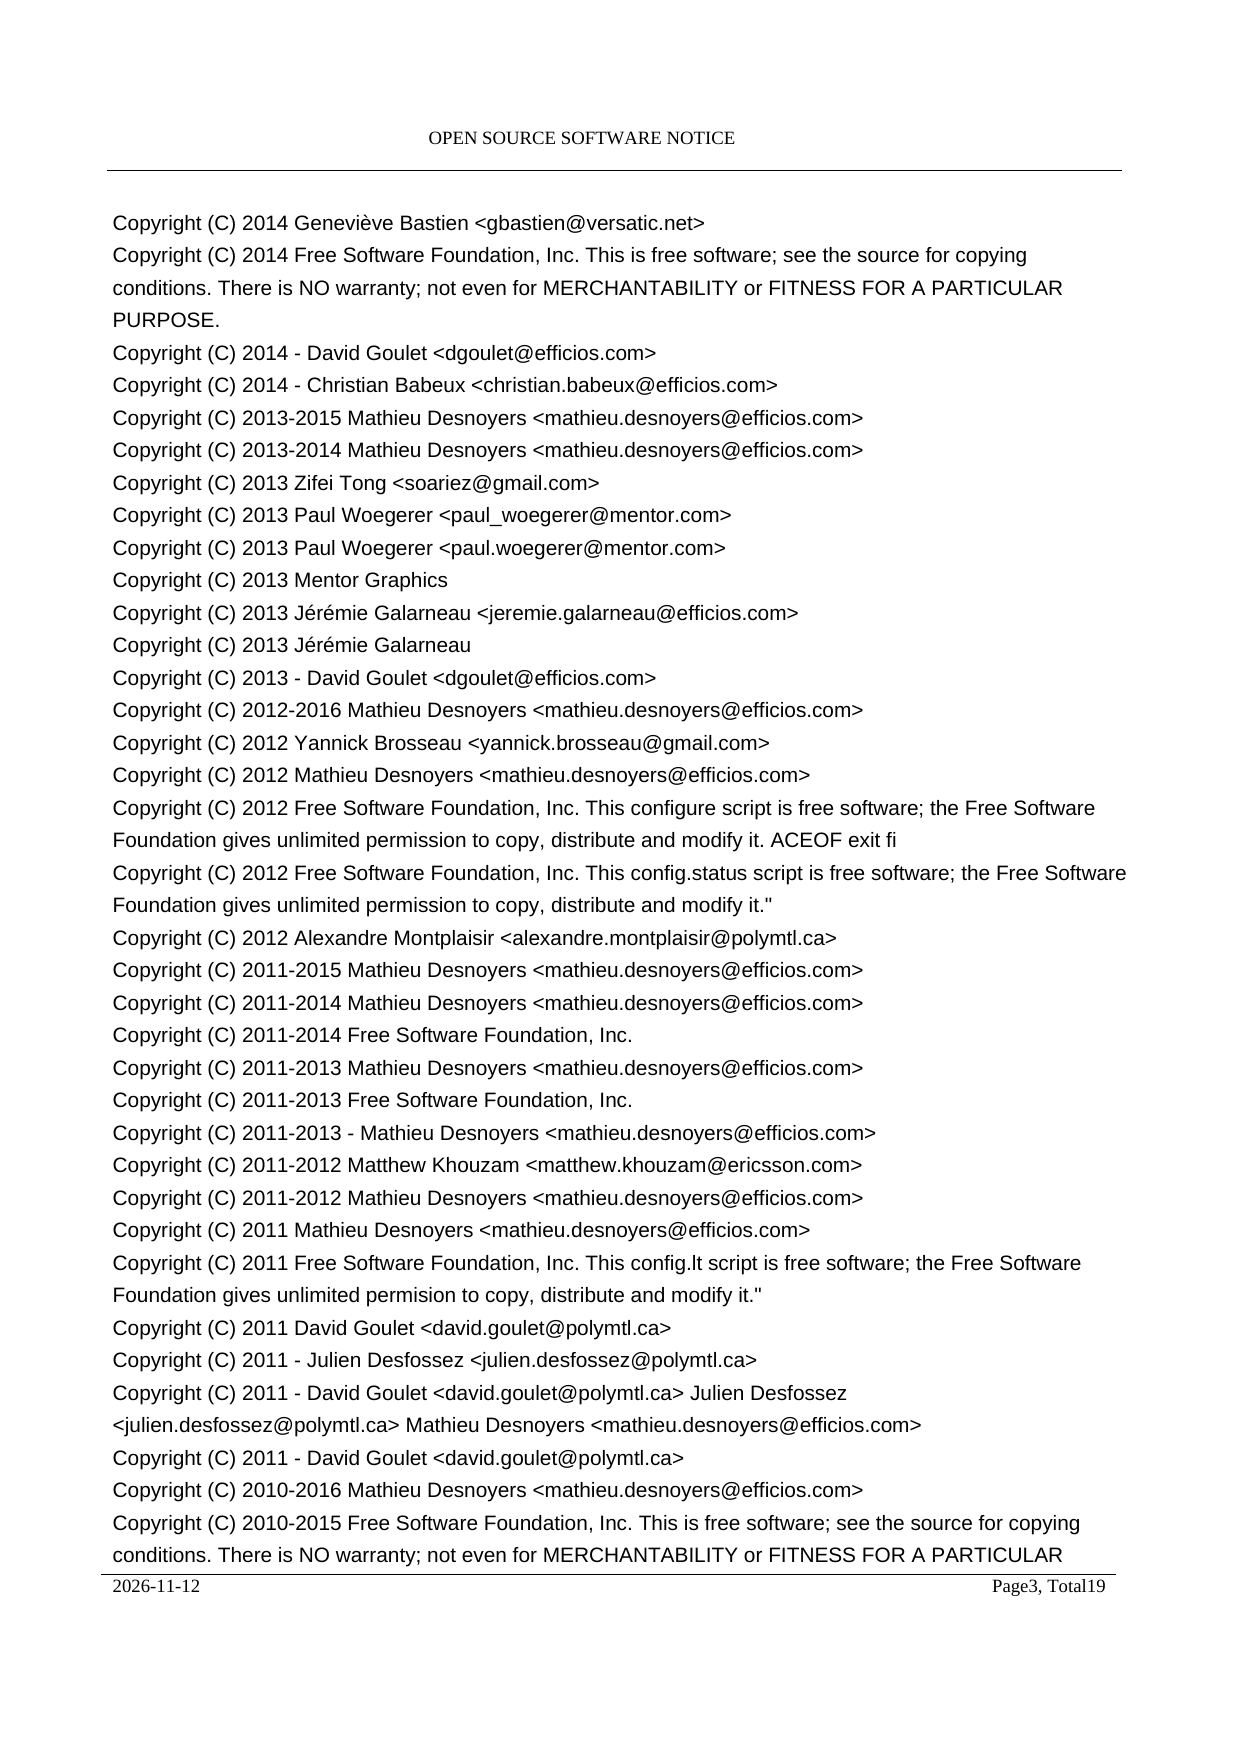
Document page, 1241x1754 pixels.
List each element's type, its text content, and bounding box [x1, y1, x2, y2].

text Copyright (C) 2014 Free Software Foundation, Inc. This is free software; see the source for copying conditions. There is NO warranty; not even for MERCHANTABILITY or FITNESS FOR A PARTICULAR PURPOSE. [112, 239, 1128, 336]
text Copyright (C) 2012-2016 Mathieu Desnoyers <mathieu.desnoyers@efficios.com> [112, 694, 1128, 726]
text Copyright (C) 2011 David Goulet <david.goulet@polymtl.ca> [112, 1311, 1128, 1344]
text Copyright (C) 2011-2012 Mathieu Desnoyers <mathieu.desnoyers@efficios.com> [112, 1181, 1128, 1214]
text Copyright (C) 2011 - David Goulet <david.goulet@polymtl.ca> Julien Desfossez <julien.desfossez@polymtl.ca> Mathieu Desnoyers <mathieu.desnoyers@efficios.com> [112, 1376, 1128, 1441]
text Copyright (C) 2012 Mathieu Desnoyers <mathieu.desnoyers@efficios.com> [112, 759, 1128, 791]
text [112, 1506, 1128, 1571]
text Copyright (C) 2010-2016 Mathieu Desnoyers <mathieu.desnoyers@efficios.com> [112, 1474, 1128, 1506]
text Copyright (C) 2011-2014 Mathieu Desnoyers <mathieu.desnoyers@efficios.com> [112, 986, 1128, 1019]
text Copyright (C) 2013-2014 Mathieu Desnoyers <mathieu.desnoyers@efficios.com> [112, 434, 1128, 466]
text Copyright (C) 2011 Free Software Foundation, Inc. This config.lt script is free software; the Free Software Foundation gives unlimited permision to copy, distribute and modify it." [112, 1246, 1128, 1311]
text Copyright (C) 2012 Free Software Foundation, Inc. This config.status script is free software; the Free Software Foundation gives unlimited permission to copy, distribute and modify it." [112, 856, 1128, 921]
text Copyright (C) 2013 Zifei Tong <soariez@gmail.com> [112, 466, 1128, 499]
text Copyright (C) 2011 Mathieu Desnoyers <mathieu.desnoyers@efficios.com> [112, 1214, 1128, 1246]
text Copyright (C) 2011-2013 - Mathieu Desnoyers <mathieu.desnoyers@efficios.com> [112, 1116, 1128, 1149]
text Copyright (C) 2013 Jérémie Galarneau [112, 629, 1128, 661]
text Copyright (C) 2012 Yannick Brosseau <yannick.brosseau@gmail.com> [112, 726, 1128, 759]
text Copyright (C) 2011-2013 Mathieu Desnoyers <mathieu.desnoyers@efficios.com> [112, 1051, 1128, 1084]
text Copyright (C) 2011-2012 Matthew Khouzam <matthew.khouzam@ericsson.com> [112, 1149, 1128, 1181]
text Copyright (C) 2013 Jérémie Galarneau <jeremie.galarneau@efficios.com> [112, 596, 1128, 629]
text Copyright (C) 2011-2013 Free Software Foundation, Inc. [112, 1084, 1128, 1116]
text Copyright (C) 2013 Paul Woegerer <paul.woegerer@mentor.com> [112, 531, 1128, 564]
text Copyright (C) 2014 - Christian Babeux <christian.babeux@efficios.com> [112, 369, 1128, 401]
text Copyright (C) 2014 - David Goulet <dgoulet@efficios.com> [112, 336, 1128, 369]
text Copyright (C) 2013 Mentor Graphics [112, 564, 1128, 596]
text Copyright (C) 2011 - Julien Desfossez <julien.desfossez@polymtl.ca> [112, 1344, 1128, 1376]
text Copyright (C) 2012 Free Software Foundation, Inc. This configure script is free software; the Free Software Foundation gives unlimited permission to copy, distribute and modify it. ACEOF exit fi [112, 791, 1128, 856]
text Copyright (C) 2012 Alexandre Montplaisir <alexandre.montplaisir@polymtl.ca> [112, 921, 1128, 954]
text Copyright (C) 2013 Paul Woegerer <paul_woegerer@mentor.com> [112, 499, 1128, 531]
text Copyright (C) 2014 Geneviève Bastien <gbastien@versatic.net> [112, 206, 1128, 239]
text Copyright (C) 2011 - David Goulet <david.goulet@polymtl.ca> [112, 1441, 1128, 1474]
text Copyright (C) 2013 - David Goulet <dgoulet@efficios.com> [112, 661, 1128, 694]
text Copyright (C) 2011-2014 Free Software Foundation, Inc. [112, 1019, 1128, 1051]
text Copyright (C) 2011-2015 Mathieu Desnoyers <mathieu.desnoyers@efficios.com> [112, 954, 1128, 986]
text Copyright (C) 2013-2015 Mathieu Desnoyers <mathieu.desnoyers@efficios.com> [112, 401, 1128, 434]
